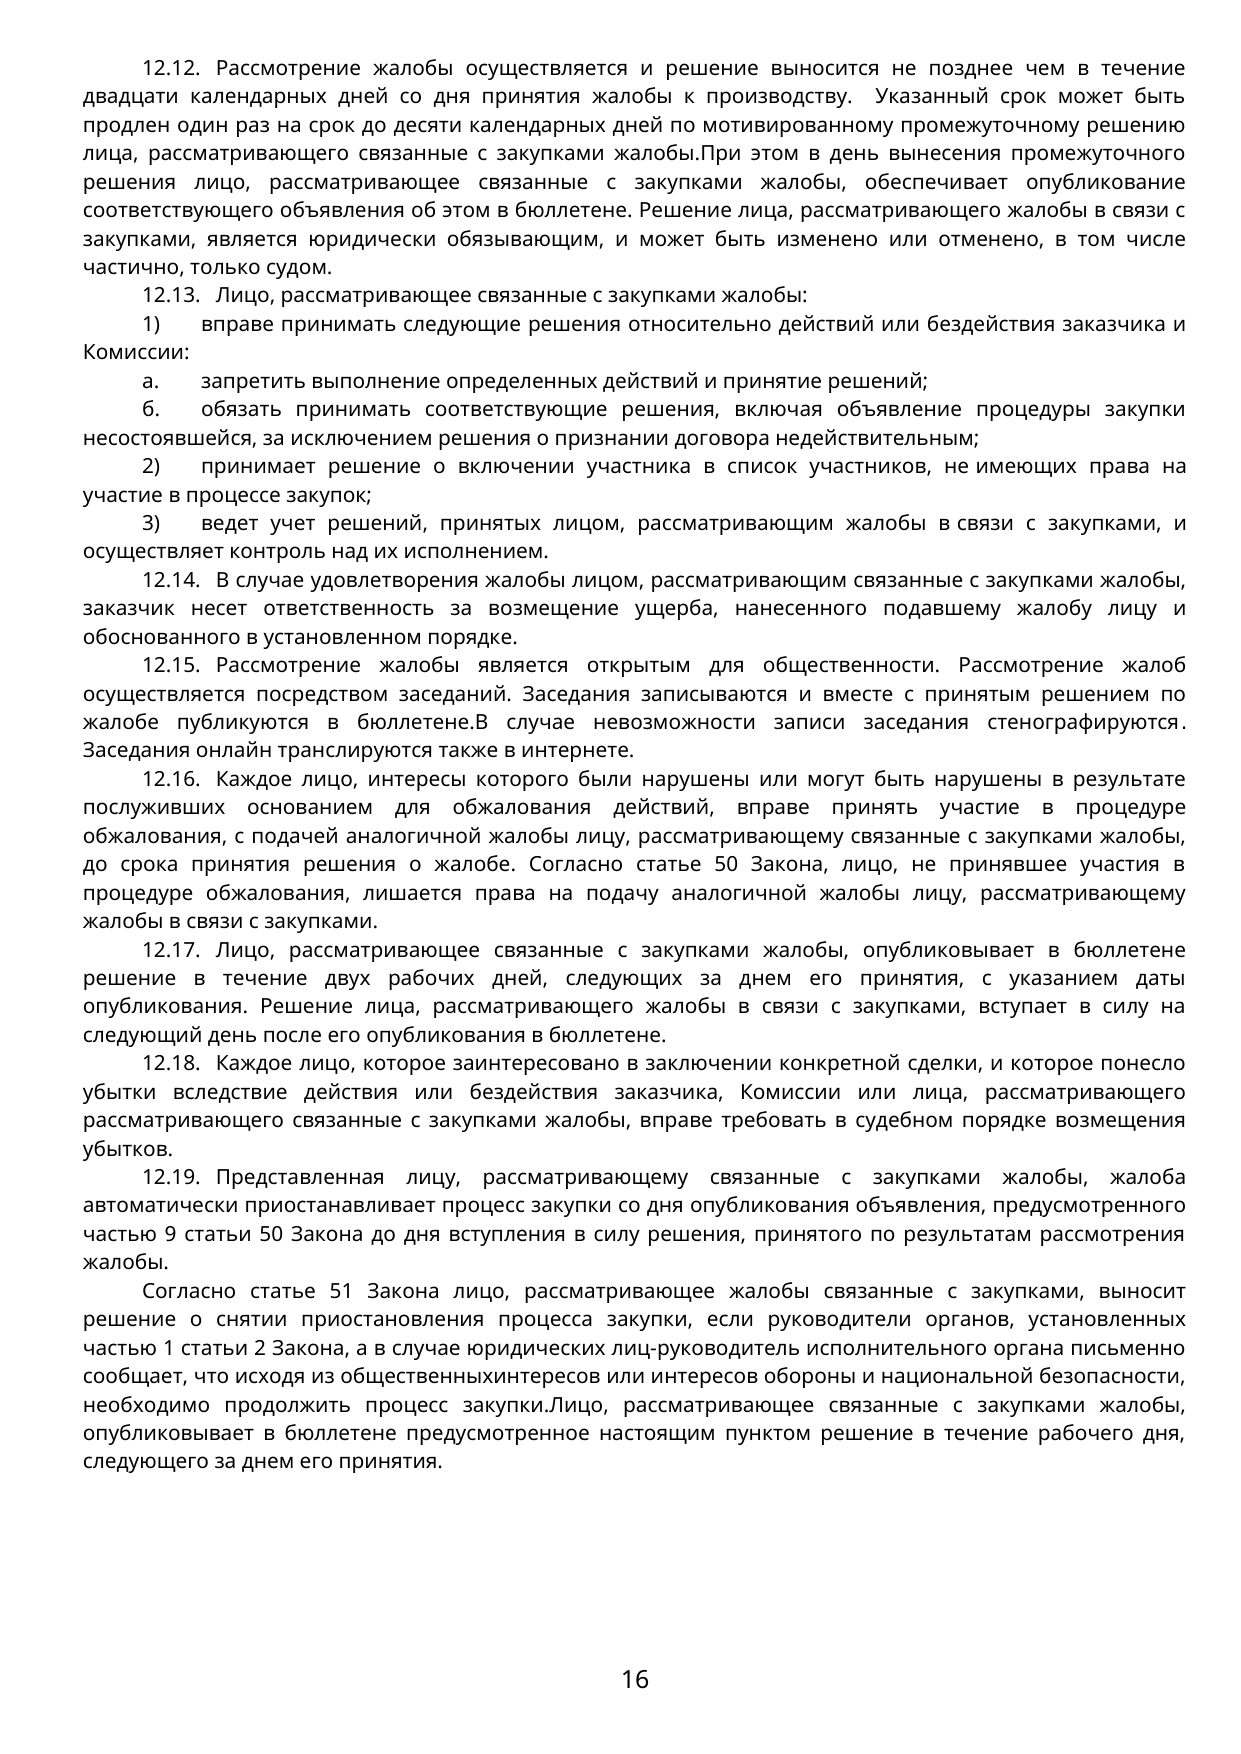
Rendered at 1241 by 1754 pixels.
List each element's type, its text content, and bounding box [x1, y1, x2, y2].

text 12.16. Каждое лицо, интересы которого были нарушены или могут быть нарушены в результате послуживших основанием для обжалования действий, вправе принять участие в процедуре обжалования, с подачей аналогичной жалобы лицу, рассматривающему связанные с закупками жалобы, до срока принятия решения о жалобе. Согласно статье 50 Закона, лицо, не принявшее участия в процедуре обжалования, лишается права на подачу аналогичной жалобы лицу, рассматривающему жалобы в связи с закупками. [83, 764, 1187, 935]
text 3) ведет учет решений, принятых лицом, рассматривающим жалобы в связи с закупками, и осуществляет контроль над их исполнением. [83, 508, 1187, 565]
text а. запретить выполнение определенных действий и принятие решений; [83, 366, 1187, 394]
text Согласно статье 51 Закона лицо, рассматривающее жалобы связанные с закупками, выносит решение о снятии приостановления процесса закупки, если руководители органов, установленных частью 1 статьи 2 Закона, а в случае юридических лиц-руководитель исполнительного органа письменно сообщает, что исходя из общественныхинтересов или интересов обороны и национальной безопасности, необходимо продолжить процесс закупки.Лицо, рассматривающее связанные с закупками жалобы, опубликовывает в бюллетене предусмотренное настоящим пунктом решение в течение рабочего дня, следующего за днем его принятия. [83, 1276, 1187, 1475]
text 1) вправе принимать следующие решения относительно действий или бездействия заказчика и Комиссии: [83, 309, 1187, 366]
text б. обязать принимать соответствующие решения, включая объявление процедуры закупки несостоявшейся, за исключением решения о признании договора недействительным; [83, 394, 1187, 451]
text 12.18. Каждое лицо, которое заинтересовано в заключении конкретной сделки, и которое понесло убытки вследствие действия или бездействия заказчика, Комиссии или лица, рассматривающего рассматривающего связанные с закупками жалобы, вправе требовать в судебном порядке возмещения убытков. [83, 1048, 1187, 1162]
text 12.19. Представленная лицу, рассматривающему связанные с закупками жалобы, жалоба автоматически приостанавливает процесс закупки со дня опубликования объявления, предусмотренного частью 9 статьи 50 Закона до дня вступления в силу решения, принятого по результатам рассмотрения жалобы. [83, 1162, 1187, 1276]
text 12.17. Лицо, рассматривающее связанные с закупками жалобы, опубликовывает в бюллетене решение в течение двух рабочих дней, следующих за днем его принятия, с указанием даты опубликования. Решение лица, рассматривающего жалобы в связи с закупками, вступает в силу на следующий день после его опубликования в бюллетене. [83, 935, 1187, 1048]
text 12.12. Рассмотрение жалобы осуществляется и решение выносится не позднее чем в течение двадцати календарных дней со дня принятия жалобы к производству. Указанный срок может быть продлен один раз на срок до десяти календарных дней по мотивированному промежуточному решению лица, рассматривающего связанные с закупками жалобы.При этом в день вынесения промежуточного решения лицо, рассматривающее связанные с закупками жалобы, обеспечивает опубликование соответствующего объявления об этом в бюллетене. Решение лица, рассматривающего жалобы в связи с закупками, является юридически обязывающим, и может быть изменено или отменено, в том числе частично, только судом. [83, 53, 1187, 281]
text 2) принимает решение о включении участника в список участников, не имеющих права на участие в процессе закупок; [83, 451, 1187, 508]
text 12.14. В случае удовлетворения жалобы лицом, рассматривающим связанные с закупками жалобы, заказчик несет ответственность за возмещение ущерба, нанесенного подавшему жалобу лицу и обоснованного в установленном порядке. [83, 565, 1187, 650]
text 12.13. Лицо, рассматривающее связанные с закупками жалобы: [83, 281, 1187, 309]
text 12.15. Рассмотрение жалобы является открытым для общественности. Рассмотрение жалоб осуществляется посредством заседаний. Заседания записываются и вместе с принятым решением по жалобе публикуются в бюллетене.В случае невозможности записи заседания стенографируются. Заседания онлайн транслируются также в интернете. [83, 650, 1187, 764]
